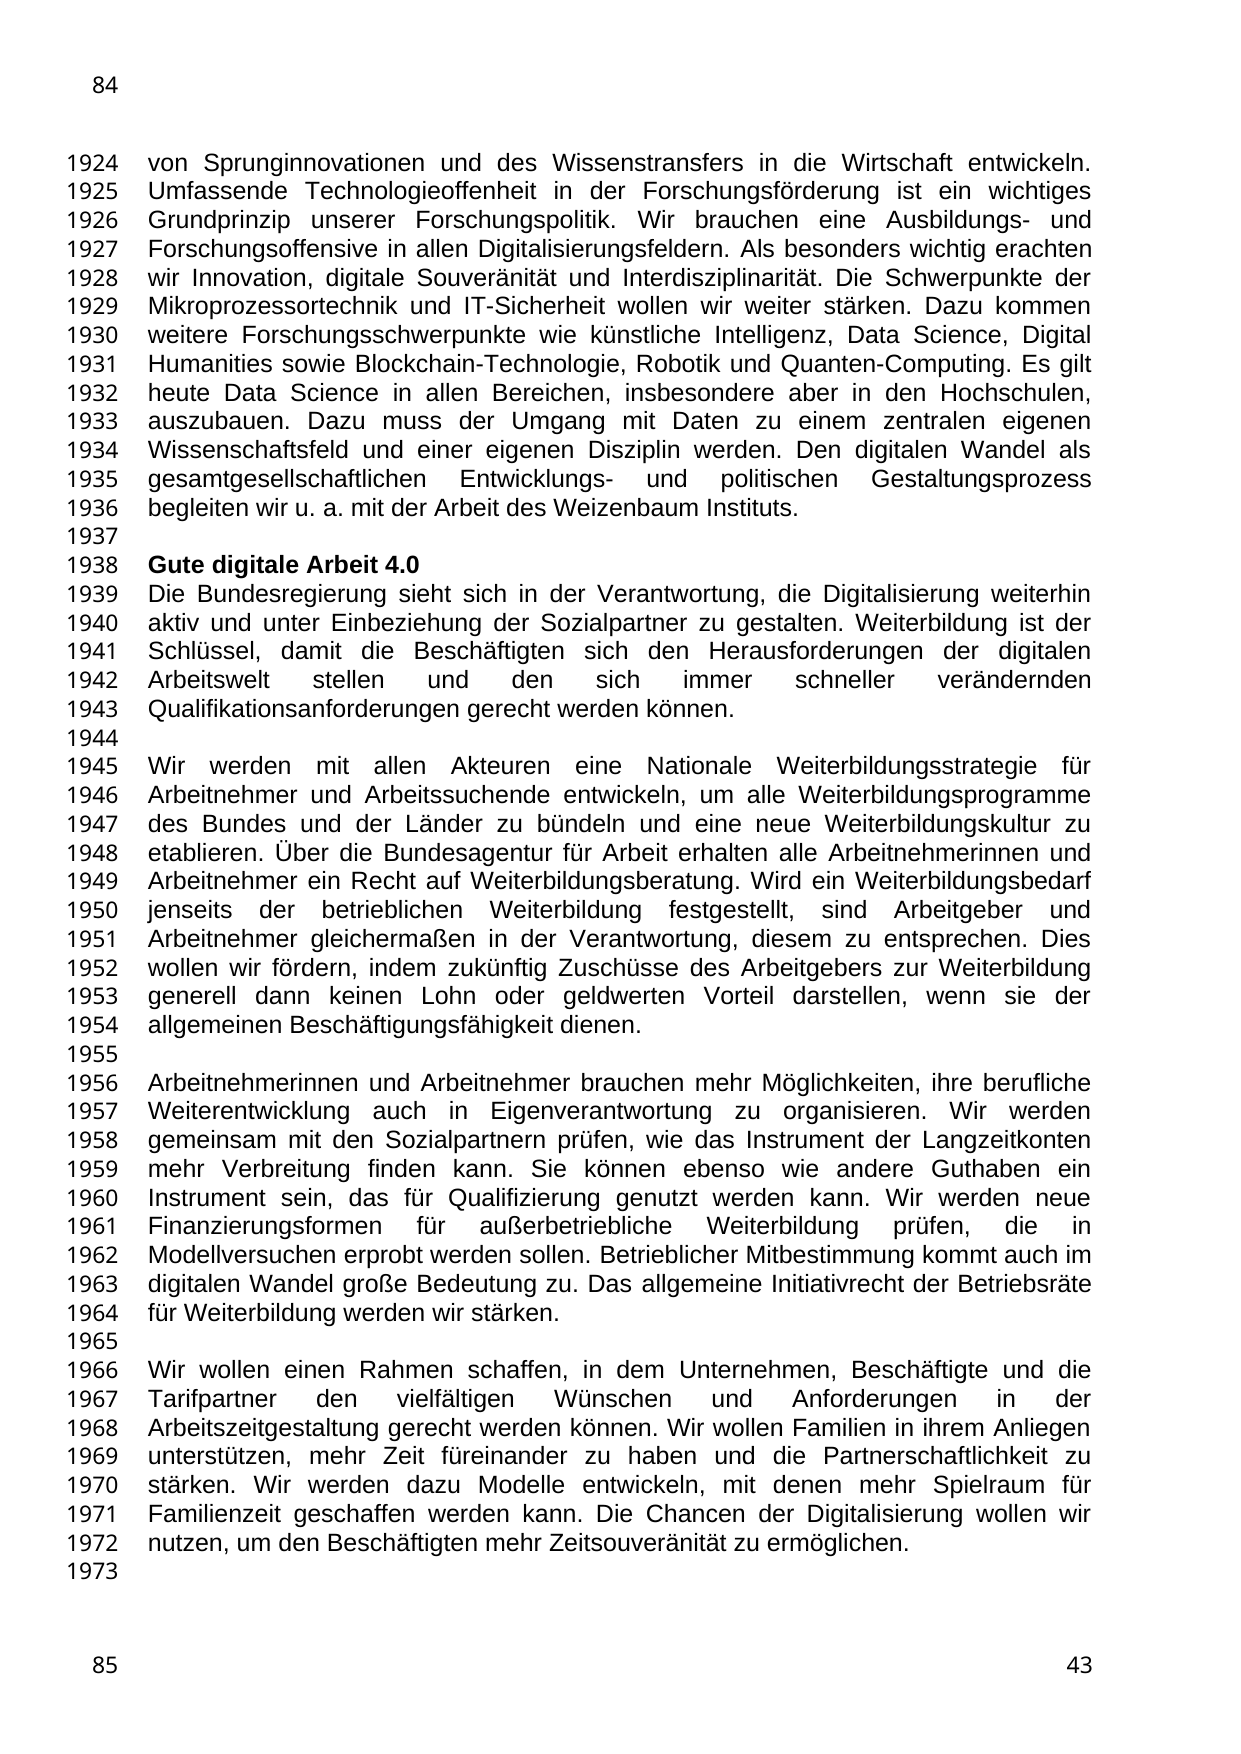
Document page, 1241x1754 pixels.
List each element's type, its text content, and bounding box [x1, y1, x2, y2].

text Arbeitnehmerinnen und Arbeitnehmer brauchen mehr Möglichkeiten, ihre berufliche Weiterentwicklung auch in Eigenverantwortung zu organisieren. Wir werden gemeinsam mit den Sozialpartnern prüfen, wie das Instrument der Langzeitkonten mehr Verbreitung finden kann. Sie können ebenso wie andere Guthaben ein Instrument sein, das für Qualifizierung genutzt werden kann. Wir werden neue Finanzierungsformen für außerbetriebliche Weiterbildung prüfen, die in Modellversuchen erprobt werden sollen. Betrieblicher Mitbestimmung kommt auch im digitalen Wandel große Bedeutung zu. Das allgemeine Initiativrecht der Betriebsräte für Weiterbildung werden wir stärken. [148, 1068, 1093, 1326]
text Wir wollen einen Rahmen schaffen, in dem Unternehmen, Beschäftigte und die Tarifpartner den vielfältigen Wünschen und Anforderungen in der Arbeitszeitgestaltung gerecht werden können. Wir wollen Familien in ihrem Anliegen unterstützen, mehr Zeit füreinander zu haben und die Partnerschaftlichkeit zu stärken. Wir werden dazu Modelle entwickeln, mit denen mehr Spielraum für Familienzeit geschaffen werden kann. Die Chancen der Digitalisierung wollen wir nutzen, um den Beschäftigten mehr Zeitsouveränität zu ermöglichen. [148, 1355, 1093, 1556]
text Die Bundesregierung sieht sich in der Verantwortung, die Digitalisierung weiterhin aktiv und unter Einbeziehung der Sozialpartner zu gestalten. Weiterbildung ist der Schlüssel, damit die Beschäftigten sich den Herausforderungen der digitalen Arbeitswelt stellen und den sich immer schneller verändernden Qualifikationsanforderungen gerecht werden können. [148, 579, 1093, 723]
text Wir werden mit allen Akteuren eine Nationale Weiterbildungsstrategie für Arbeitnehmer und Arbeitssuchende entwickeln, um alle Weiterbildungsprogramme des Bundes und der Länder zu bündeln und eine neue Weiterbildungskultur zu etablieren. Über die Bundesagentur für Arbeit erhalten alle Arbeitnehmerinnen und Arbeitnehmer ein Recht auf Weiterbildungsberatung. Wird ein Weiterbildungsbedarf jenseits der betrieblichen Weiterbildung festgestellt, sind Arbeitgeber und Arbeitnehmer gleichermaßen in der Verantwortung, diesem zu entsprechen. Dies wollen wir fördern, indem zukünftig Zuschüsse des Arbeitgebers zur Weiterbildung generell dann keinen Lohn oder geldwerten Vorteil darstellen, wenn sie der allgemeinen Beschäftigungsfähigkeit dienen. [148, 751, 1093, 1039]
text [148, 148, 1093, 521]
subtitle Gute digitale Arbeit 4.0 [148, 550, 1093, 579]
